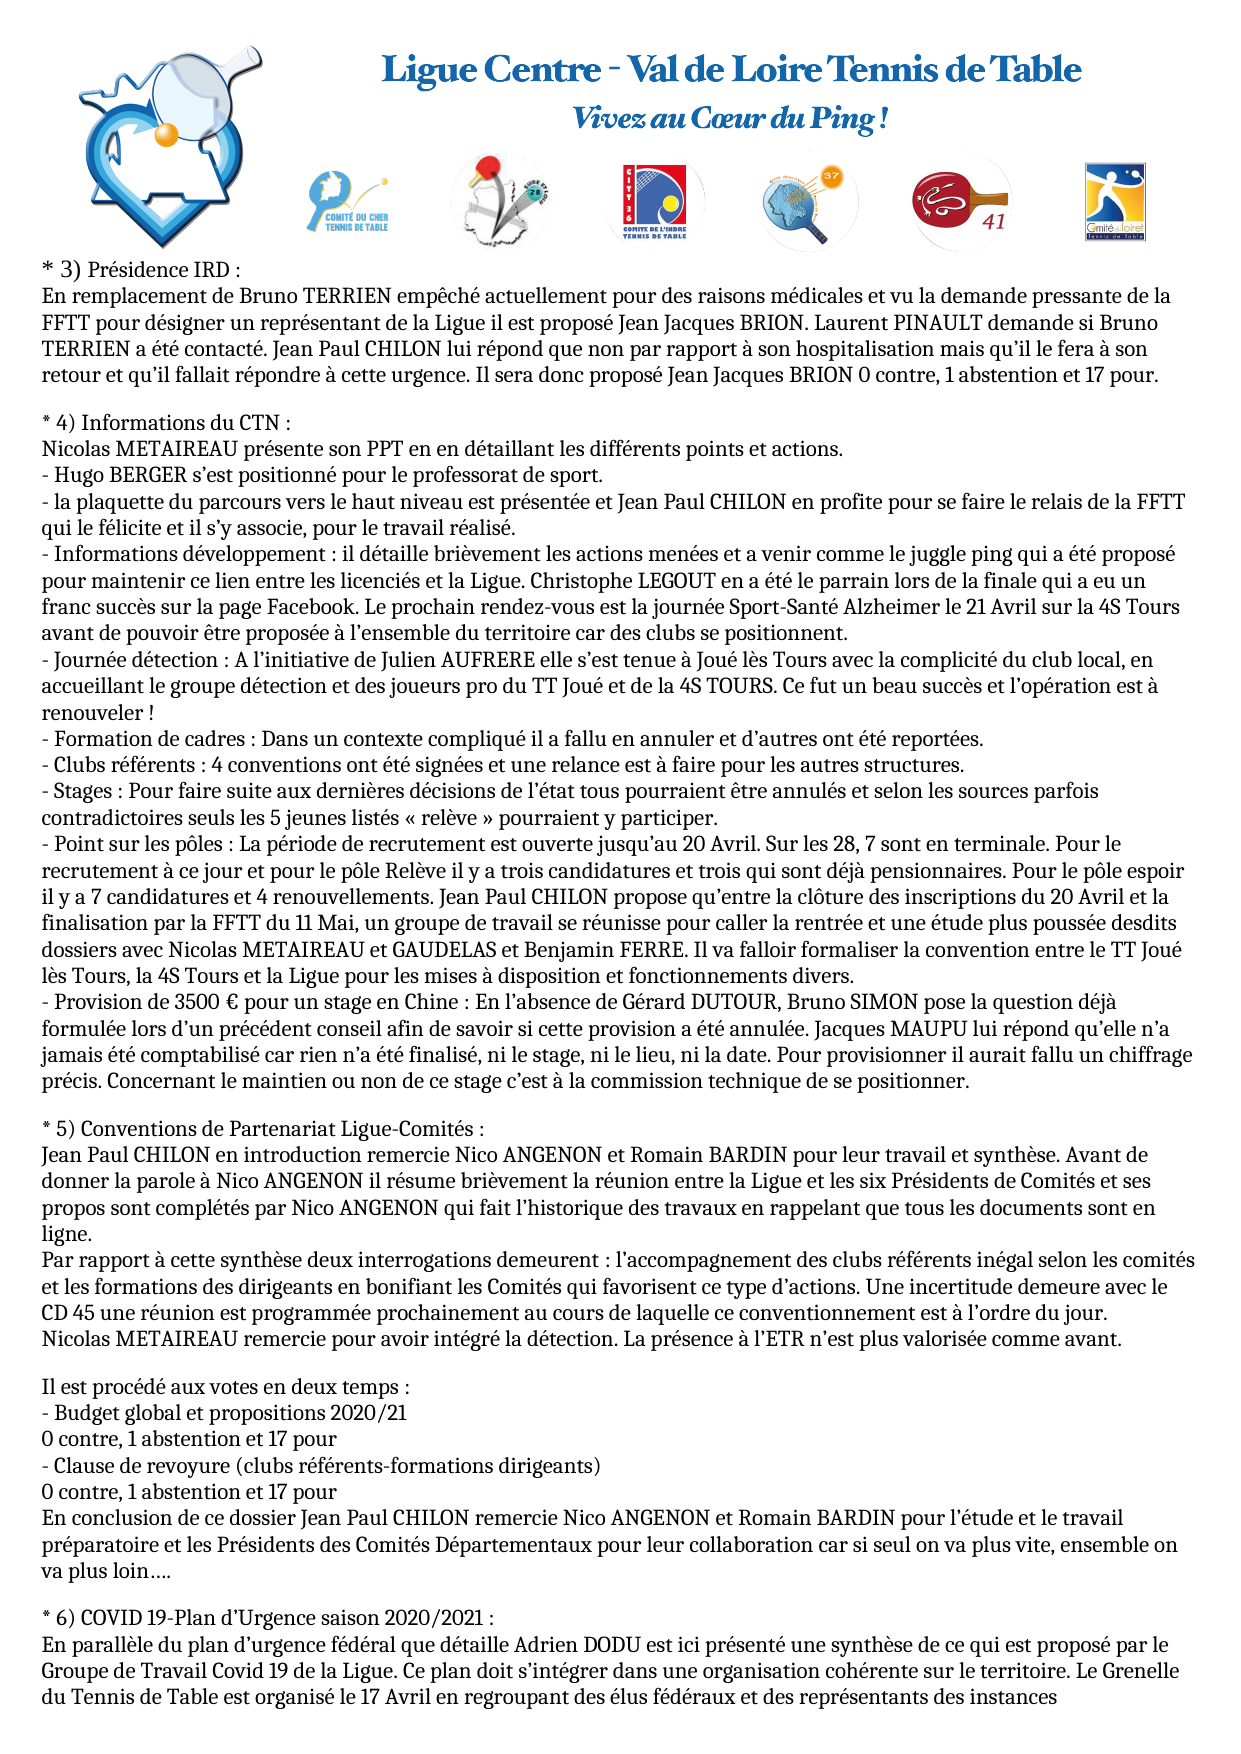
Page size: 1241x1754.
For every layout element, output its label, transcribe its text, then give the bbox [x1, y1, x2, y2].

text * 4) Informations du CTN : Nicolas METAIREAU présente son PPT en en détaillant les différents points et actions. - Hugo BERGER s’est positionné pour le professorat de sport. - la plaquette du parcours vers le haut niveau est présentée et Jean Paul CHILON en profite pour se faire le relais de la FFTT qui le félicite et il s’y associe, pour le travail réalisé. - Informations développement : il détaille brièvement les actions menées et a venir comme le juggle ping qui a été proposé pour maintenir ce lien entre les licenciés et la Ligue. Christophe LEGOUT en a été le parrain lors de la finale qui a eu un franc succès sur la page Facebook. Le prochain rendez-vous est la journée Sport-Santé Alzheimer le 21 Avril sur la 4S Tours avant de pouvoir être proposée à l’ensemble du territoire car des clubs se positionnent. - Journée détection : A l’initiative de Julien AUFRERE elle s’est tenue à Joué lès Tours avec la complicité du club local, en accueillant le groupe détection et des joueurs pro du TT Joué et de la 4S TOURS. Ce fut un beau succès et l’opération est à renouveler ! - Formation de cadres : Dans un contexte compliqué il a fallu en annuler et d’autres ont été reportées. - Clubs référents : 4 conventions ont été signées et une relance est à faire pour les autres structures. - Stages : Pour faire suite aux dernières décisions de l’état tous pourraient être annulés et selon les sources parfois contradictoires seuls les 5 jeunes listés « relève » pourraient y participer. - Point sur les pôles : La période de recrutement est ouverte jusqu’au 20 Avril. Sur les 28, 7 sont en terminale. Pour le recrutement à ce jour et pour le pôle Relève il y a trois candidatures et trois qui sont déjà pensionnaires. Pour le pôle espoir il y a 7 candidatures et 4 renouvellements. Jean Paul CHILON propose qu’entre la clôture des inscriptions du 20 Avril et la finalisation par la FFTT du 11 Mai, un groupe de travail se réunisse pour caller la rentrée et une étude plus poussée desdits dossiers avec Nicolas METAIREAU et GAUDELAS et Benjamin FERRE. Il va falloir formaliser la convention entre le TT Joué lès Tours, la 4S Tours et la Ligue pour les mises à disposition et fonctionnements divers. - Provision de 3500 € pour un stage en Chine : En l’absence de Gérard DUTOUR, Bruno SIMON pose la question déjà formulée lors d’un précédent conseil afin de savoir si cette provision a été annulée. Jacques MAUPU lui répond qu’elle n’a jamais été comptabilisé car rien n’a été finalisé, ni le stage, ni le lieu, ni la date. Pour provisionner il aurait fallu un chiffrage précis. Concernant le maintien ou non de ce stage c’est à la commission technique de se positionner. [41, 409, 1199, 1094]
text Il est procédé aux votes en deux temps : - Budget global et propositions 2020/21 0 contre, 1 abstention et 17 pour - Clause de revoyure (clubs référents-formations dirigeants) 0 contre, 1 abstention et 17 pour En conclusion de ce dossier Jean Paul CHILON remercie Nico ANGENON et Romain BARDIN pour l’étude et le travail préparatoire et les Présidents des Comités Départementaux pour leur collaboration car si seul on va plus vite, ensemble on va plus loin…. [41, 1373, 1199, 1584]
picture [0, 41, 1241, 254]
text * 5) Conventions de Partenariat Ligue-Comités : Jean Paul CHILON en introduction remercie Nico ANGENON et Romain BARDIN pour leur travail et synthèse. Avant de donner la parole à Nico ANGENON il résume brièvement la réunion entre la Ligue et les six Présidents de Comités et ses propos sont complétés par Nico ANGENON qui fait l’historique des travaux en rappelant que tous les documents sont en ligne. Par rapport à cette synthèse deux interrogations demeurent : l’accompagnement des clubs référents inégal selon les comités et les formations des dirigeants en bonifiant les Comités qui favorisent ce type d’actions. Une incertitude demeure avec le CD 45 une réunion est programmée prochainement au cours de laquelle ce conventionnement est à l’ordre du jour. Nicolas METAIREAU remercie pour avoir intégré la détection. La présence à l’ETR n’est plus valorisée comme avant. [41, 1115, 1199, 1353]
text * 3) Présidence IRD : En remplacement de Bruno TERRIEN empêché actuellement pour des raisons médicales et vu la demande pressante de la FFTT pour désigner un représentant de la Ligue il est proposé Jean Jacques BRION. Laurent PINAULT demande si Bruno TERRIEN a été contacté. Jean Paul CHILON lui répond que non par rapport à son hospitalisation mais qu’il le fera à son retour et qu’il fallait répondre à cette urgence. Il sera donc proposé Jean Jacques BRION 0 contre, 1 abstention et 17 pour. [41, 105, 1199, 388]
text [41, 1605, 1199, 1711]
